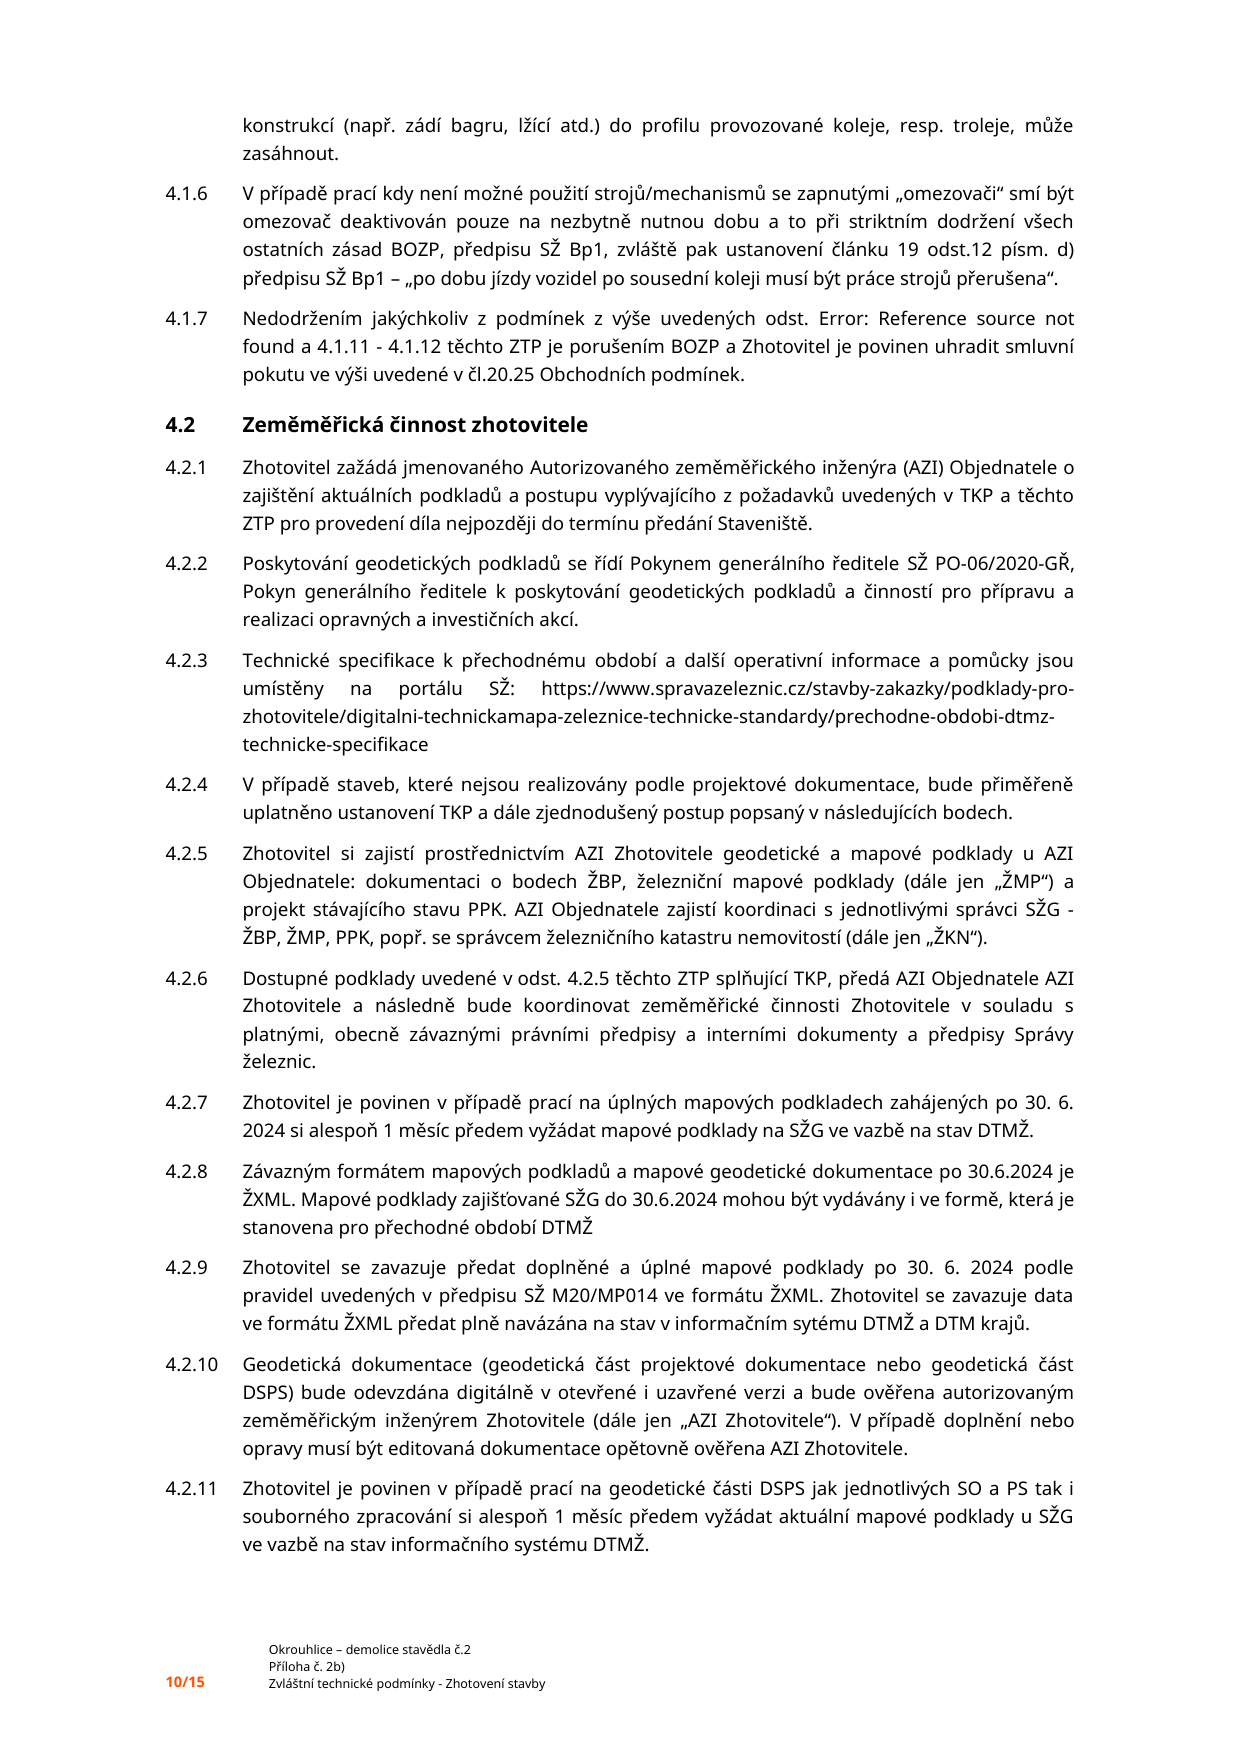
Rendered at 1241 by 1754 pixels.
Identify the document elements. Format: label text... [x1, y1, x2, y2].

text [165, 112, 1075, 166]
text Závazným formátem mapových podkladů a mapové geodetické dokumentace po 30.6.2024 je ŽXML. Mapové podklady zajišťované SŽG do 30.6.2024 mohou být vydávány i ve formě, která je stanovena pro přechodné období DTMŽ [165, 1158, 1075, 1239]
text Zhotovitel se zavazuje předat doplněné a úplné mapové podklady po 30. 6. 2024 podle pravidel uvedených v předpisu SŽ M20/MP014 ve formátu ŽXML. Zhotovitel se zavazuje data ve formátu ŽXML předat plně navázána na stav v informačním sytému DTMŽ a DTM krajů. [165, 1254, 1075, 1336]
text Technické specifikace k přechodnému období a další operativní informace a pomůcky jsou umístěny na portálu SŽ: https://www.spravazeleznic.cz/stavby-zakazky/podklady-pro-zhotovitele/digitalni-technickamapa-zeleznice-technicke-standardy/prechodne-obdobi-dtmz-technicke-specifikace [165, 647, 1075, 757]
list Dostupné podklady uvedené v odst. 4.2.5 těchto ZTP splňující TKP, předá AZI Objednatele AZI Zhotovitele a následně bude koordinovat zeměměřické činnosti Zhotovitele v souladu s platnými, obecně závaznými právními předpisy a interními dokumenty a předpisy Správy železnic. [165, 965, 1075, 1074]
text V případě prací kdy není možné použití strojů/mechanismů se zapnutými „omezovači“ smí být omezovač deaktivován pouze na nezbytně nutnou dobu a to při striktním dodržení všech ostatních zásad BOZP, předpisu SŽ Bp1, zvláště pak ustanovení článku 19 odst.12 písm. d) předpisu SŽ Bp1 – „po dobu jízdy vozidel po sousední koleji musí být práce strojů přerušena“. [165, 181, 1075, 290]
list Poskytování geodetických podkladů se řídí Pokynem generálního ředitele SŽ PO-06/2020-GŘ, Pokyn generálního ředitele k poskytování geodetických podkladů a činností pro přípravu a realizaci opravných a investičních akcí. [165, 551, 1075, 632]
list Zeměměřická činnost zhotovitele [165, 410, 1075, 439]
list Zhotovitel zažádá jmenovaného Autorizovaného zeměměřického inženýra (AZI) Objednatele o zajištění aktuálních podkladů a postupu vyplývajícího z požadavků uvedených v TKP a těchto ZTP pro provedení díla nejpozději do termínu předání Staveniště. [165, 454, 1075, 536]
list Zhotovitel si zajistí prostřednictvím AZI Zhotovitele geodetické a mapové podklady u AZI Objednatele: dokumentaci o bodech ŽBP, železniční mapové podklady (dále jen „ŽMP“) a projekt stávajícího stavu PPK. AZI Objednatele zajistí koordinaci s jednotlivými správci SŽG - ŽBP, ŽMP, PPK, popř. se správcem železničního katastru nemovitostí (dále jen „ŽKN“). [165, 840, 1075, 950]
text Zhotovitel je povinen v případě prací na geodetické části DSPS jak jednotlivých SO a PS tak i souborného zpracování si alespoň 1 měsíc předem vyžádat aktuální mapové podklady u SŽG ve vazbě na stav informačního systému DTMŽ. [165, 1476, 1075, 1557]
list V případě staveb, které nejsou realizovány podle projektové dokumentace, bude přiměřeně uplatněno ustanovení TKP a dále zjednodušený postup popsaný v následujících bodech. [165, 772, 1075, 825]
text Zhotovitel je povinen v případě prací na úplných mapových podkladech zahájených po 30. 6. 2024 si alespoň 1 měsíc předem vyžádat mapové podklady na SŽG ve vazbě na stav DTMŽ. [165, 1089, 1075, 1143]
list Geodetická dokumentace (geodetická část projektové dokumentace nebo geodetická část DSPS) bude odevzdána digitálně v otevřené i uzavřené verzi a bude ověřena autorizovaným zeměměřickým inženýrem Zhotovitele (dále jen „AZI Zhotovitele“). V případě doplnění nebo opravy musí být editovaná dokumentace opětovně ověřena AZI Zhotovitele. [165, 1351, 1075, 1461]
